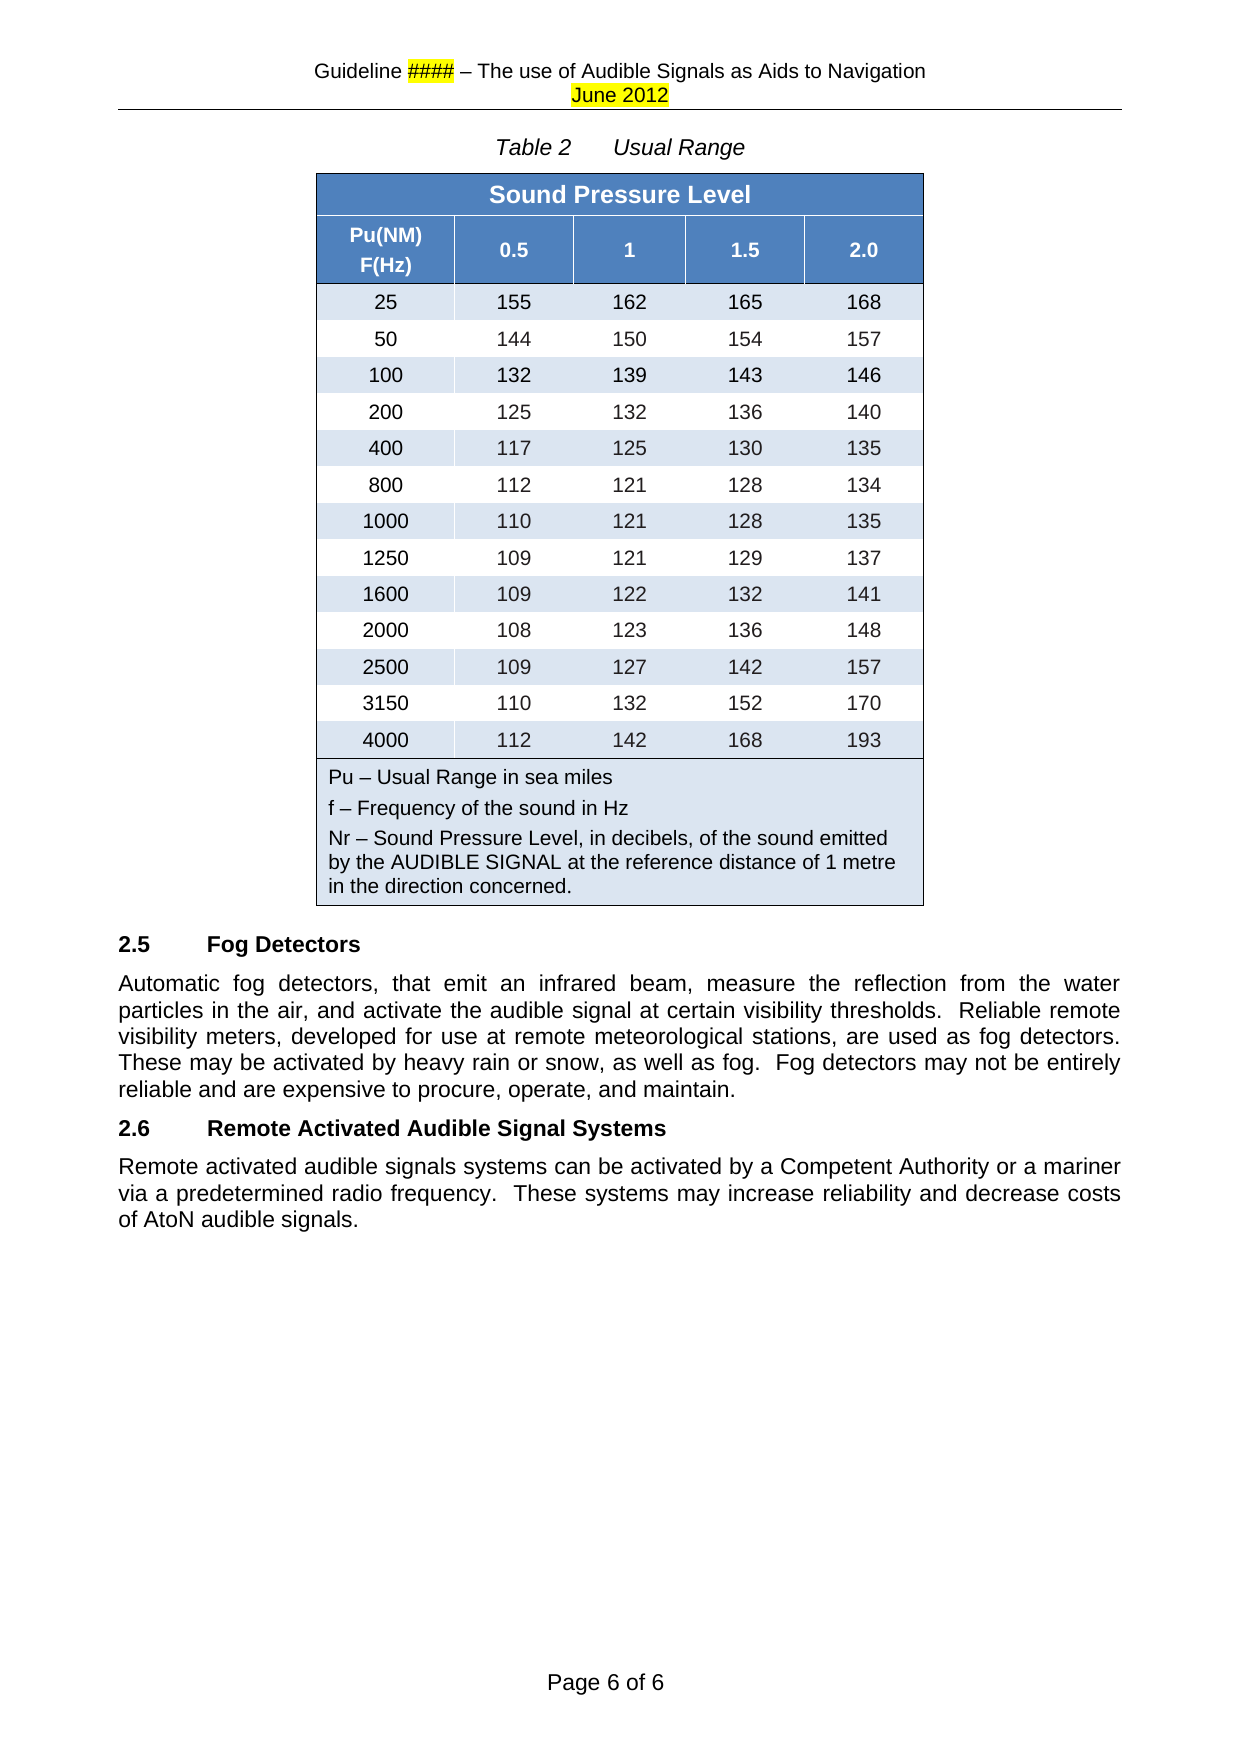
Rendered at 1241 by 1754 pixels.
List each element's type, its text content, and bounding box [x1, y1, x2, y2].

table_header Usual Range [317, 134, 923, 173]
table_cell 4000 [317, 721, 454, 758]
table_cell 142 [573, 721, 686, 758]
table_cell 132 [686, 576, 804, 612]
table_cell 2500 [317, 649, 454, 685]
table_cell 152 [686, 685, 804, 721]
table_cell 0.5 [455, 216, 573, 283]
table_cell 146 [804, 357, 923, 393]
table_cell 112 [455, 466, 573, 503]
table_cell 117 [455, 430, 573, 466]
table_cell 139 [573, 357, 686, 393]
table_cell 135 [804, 430, 923, 466]
table_cell 125 [573, 430, 686, 466]
table_cell 168 [686, 721, 804, 758]
table_cell 142 [686, 649, 804, 685]
table_cell 110 [455, 685, 573, 721]
table_cell 1.5 [686, 216, 804, 283]
table_cell 800 [317, 466, 454, 503]
table_cell 129 [686, 539, 804, 576]
table_cell 1000 [317, 503, 454, 539]
table_cell 100 [317, 357, 454, 393]
table_cell 123 [573, 612, 686, 648]
table_cell 127 [573, 649, 686, 685]
text Remote activated audible signals systems can be activated by a Competent Authority or a mariner via a predetermined radio frequency. These systems may increase reliability and decrease costs of AtoN audible signals. [118, 1153, 1122, 1232]
table_cell 108 [455, 612, 573, 648]
table_cell 109 [455, 539, 573, 576]
table_cell 109 [455, 576, 573, 612]
table_cell 162 [573, 284, 686, 320]
table_cell 157 [804, 649, 923, 685]
table_cell 137 [804, 539, 923, 576]
table_cell 168 [804, 284, 923, 320]
text Automatic fog detectors, that emit an infrared beam, measure the reflection from the water particles in the air, and activate the audible signal at certain visibility thresholds. Reliable remote visibility meters, developed for use at remote meteorological stations, are used as fog detectors. These may be activated by heavy rain or snow, as well as fog. Fog detectors may not be entirely reliable and are expensive to procure, operate, and maintain. [118, 970, 1122, 1102]
subtitle Remote Activated Audible Signal Systems [118, 1114, 1122, 1141]
table_cell 121 [573, 503, 686, 539]
table_cell 140 [804, 393, 923, 430]
table_cell 50 [317, 320, 454, 357]
table_cell 141 [804, 576, 923, 612]
table_cell 3150 [317, 685, 454, 721]
table_cell 132 [573, 393, 686, 430]
table_cell 134 [804, 466, 923, 503]
table_cell 109 [455, 649, 573, 685]
table_cell 2000 [317, 612, 454, 648]
table_cell 148 [804, 612, 923, 648]
table_cell 121 [573, 466, 686, 503]
table_cell 130 [686, 430, 804, 466]
table_cell 132 [455, 357, 573, 393]
table_cell 165 [686, 284, 804, 320]
table_cell 112 [455, 721, 573, 758]
table_cell 110 [455, 503, 573, 539]
table_cell 154 [686, 320, 804, 357]
table_cell 121 [573, 539, 686, 576]
table_cell 144 [455, 320, 573, 357]
table_cell 150 [573, 320, 686, 357]
table_cell 122 [573, 576, 686, 612]
table_cell 125 [455, 393, 573, 430]
table_cell 128 [686, 503, 804, 539]
table_cell 200 [317, 393, 454, 430]
subtitle Fog Detectors [118, 931, 1122, 958]
table_cell 157 [804, 320, 923, 357]
table_cell Pu(NM) F(Hz) [317, 216, 454, 283]
table_cell 155 [455, 284, 573, 320]
table_cell 170 [804, 685, 923, 721]
table_cell 193 [804, 721, 923, 758]
table_cell 400 [317, 430, 454, 466]
table_cell 143 [686, 357, 804, 393]
table_cell Pu – Usual Range in sea miles f – Frequency of the sound in Hz Nr – Sound Pressure Level, in decibels, of the sound emitted by the AUDIBLE SIGNAL at the reference distance of 1 metre in the direction concerned. [317, 759, 923, 905]
table_cell 132 [573, 685, 686, 721]
table_cell 135 [804, 503, 923, 539]
table_cell 136 [686, 393, 804, 430]
table_cell 25 [317, 284, 454, 320]
table_cell 2.0 [805, 216, 923, 283]
table_cell 1600 [317, 576, 454, 612]
table_cell 128 [686, 466, 804, 503]
table_cell Sound Pressure Level [317, 174, 923, 215]
table_cell 136 [686, 612, 804, 648]
table_cell 1 [574, 216, 685, 283]
table_cell 1250 [317, 539, 454, 576]
